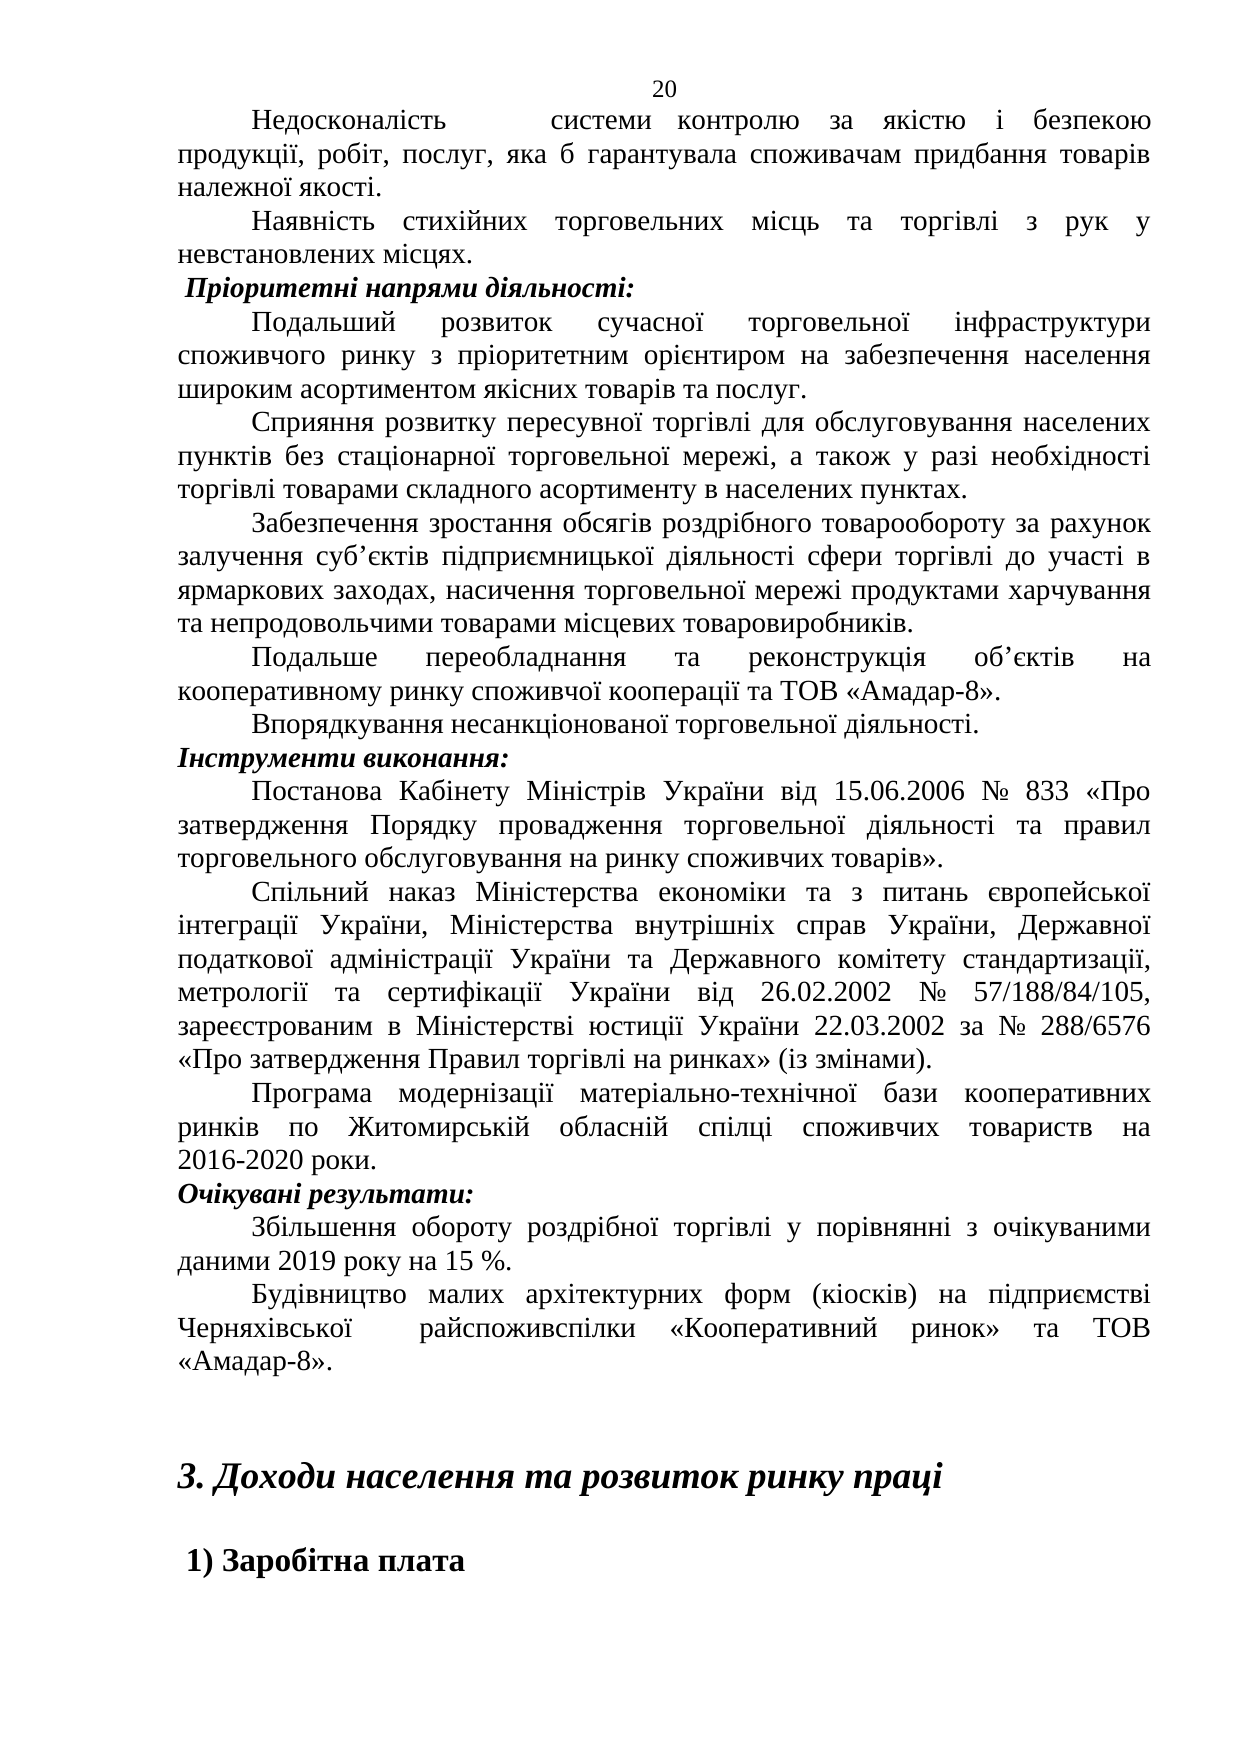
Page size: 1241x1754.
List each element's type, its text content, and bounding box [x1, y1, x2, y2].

text 1) Заробітна плата [177, 1540, 1152, 1578]
text Постанова Кабінету Міністрів України від 15.06.2006 № 833 «Про затвердження Порядку провадження торговельної діяльності та правил торговельного обслуговування на ринку споживчих товарів». [177, 773, 1152, 874]
text Збільшення обороту роздрібної торгівлі у порівнянні з очікуваними даними 2019 року на 15 %. [177, 1209, 1152, 1276]
text Подальше переобладнання та реконструкція об’єктів на кооперативному ринку споживчої кооперації та ТОВ «Амадар-8». [177, 639, 1152, 706]
text Сприяння розвитку пересувної торгівлі для обслуговування населених пунктів без стаціонарної торговельної мережі, а також у разі необхідності торгівлі товарами складного асортименту в населених пунктах. [177, 404, 1152, 505]
text 3. Доходи населення та розвиток ринку праці [177, 1454, 1152, 1497]
text Недосконалість системи контролю за якістю і безпекою продукції, робіт, послуг, яка б гарантувала споживачам придбання товарів належної якості. [177, 102, 1152, 203]
text Забезпечення зростання обсягів роздрібного товарообороту за рахунок залучення суб’єктів підприємницької діяльності сфери торгівлі до участі в ярмаркових заходах, насичення торговельної мережі продуктами харчування та непродовольчими товарами місцевих товаровиробників. [177, 505, 1152, 639]
text Впорядкування несанкціонованої торговельної діяльності. [177, 706, 1152, 740]
text Будівництво малих архітектурних форм (кіосків) на підприємстві Черняхівської райспоживспілки «Кооперативний ринок» та ТОВ «Амадар-8». [177, 1276, 1152, 1377]
text Очікувані результати: [177, 1176, 1152, 1209]
text Пріоритетні напрями діяльності: [177, 270, 1152, 304]
text Наявність стихійних торговельних місць та торгівлі з рук у невстановлених місцях. [177, 203, 1152, 270]
text Спільний наказ Міністерства економіки та з питань європейської інтеграції України, Міністерства внутрішніх справ України, Державної податкової адміністрації України та Державного комітету стандартизації, метрології та сертифікації України від 26.02.2002 № 57/188/84/105, зареєстрованим в Міністерстві юстиції України 22.03.2002 за № 288/6576 «Про затвердження Правил торгівлі на ринках» (із змінами). [177, 874, 1152, 1075]
text Подальший розвиток сучасної торговельної інфраструктури споживчого ринку з пріоритетним орієнтиром на забезпечення населення широким асортиментом якісних товарів та послуг. [177, 304, 1152, 404]
text Програма модернізації матеріально-технічної бази кооперативних ринків по Житомирській обласній спілці споживчих товариств на 2016-2020 роки. [177, 1075, 1152, 1176]
text Інструменти виконання: [177, 740, 1152, 773]
